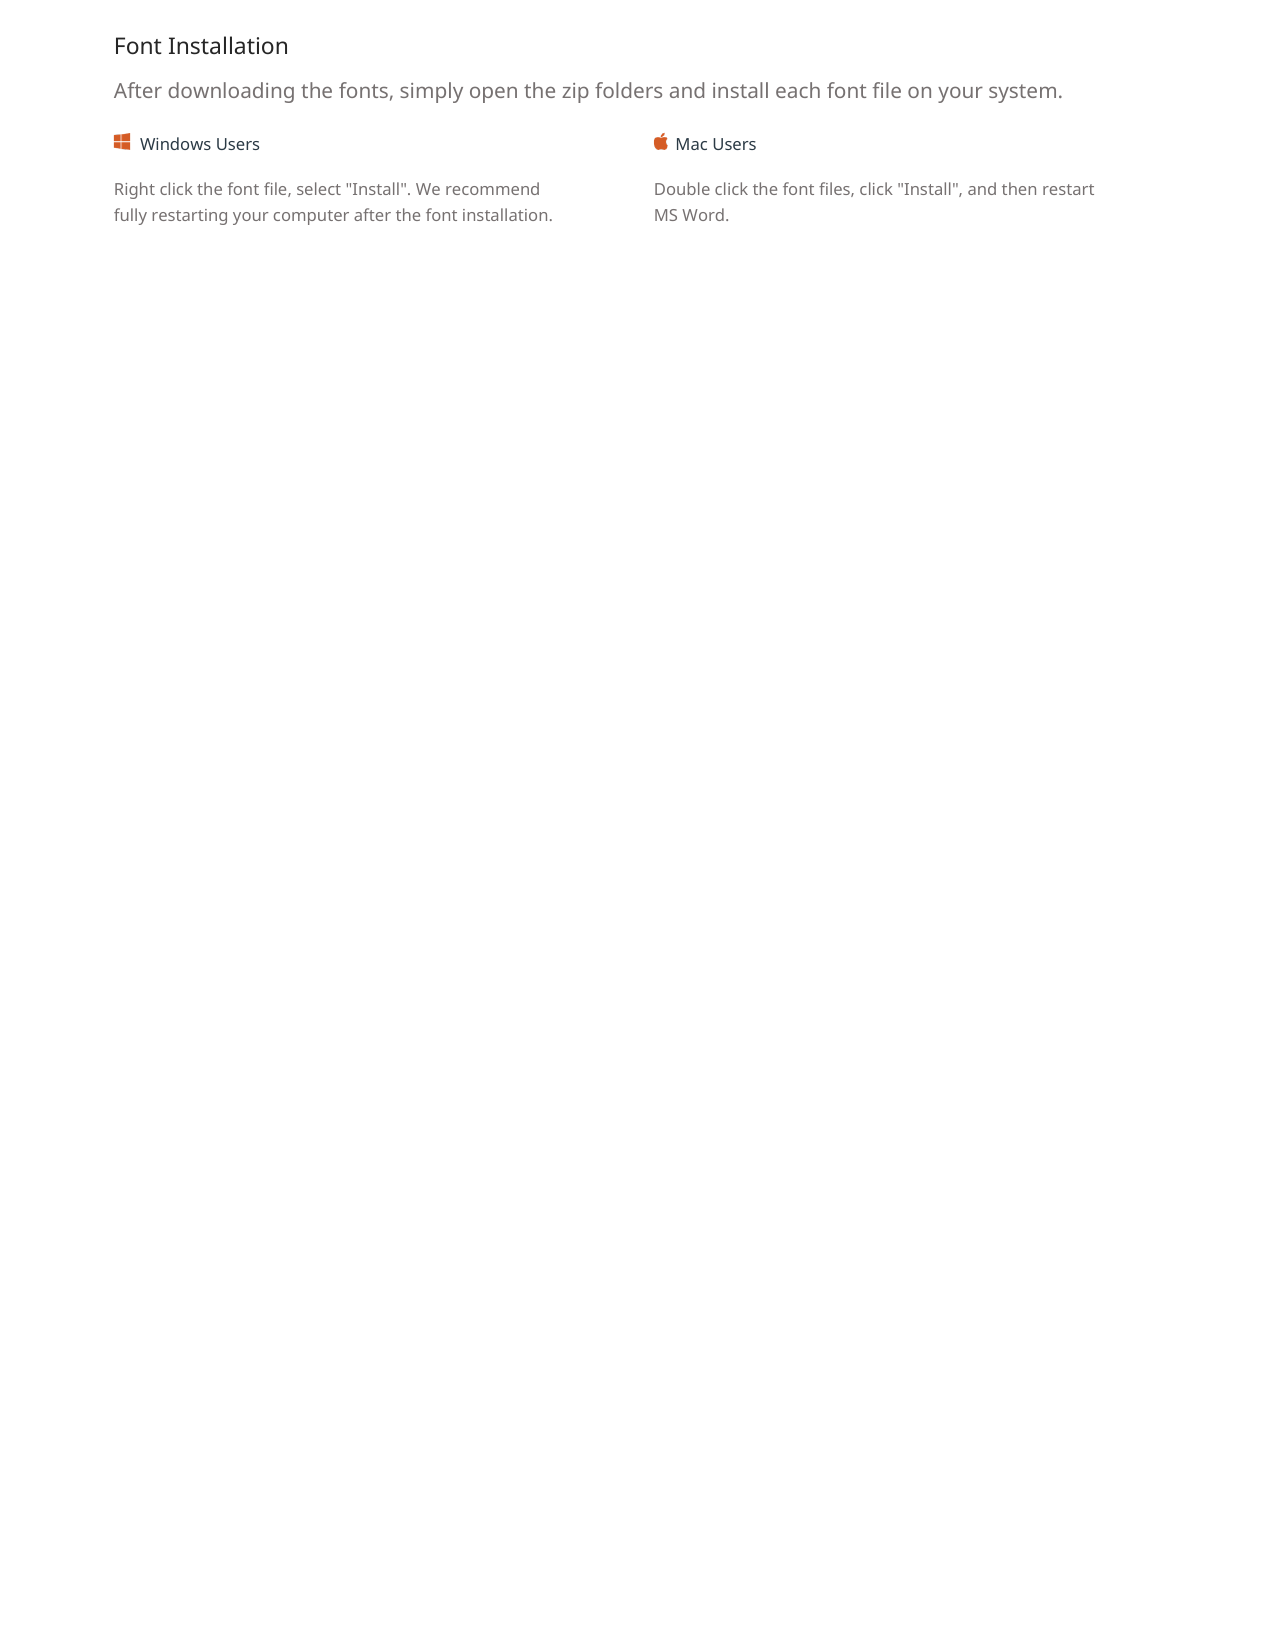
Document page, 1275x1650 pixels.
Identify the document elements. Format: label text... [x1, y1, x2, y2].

picture [113, 133, 131, 150]
table_cell Windows Users Right click the font file, select "Install". We recommend fully restarting your computer after the font installation. [114, 133, 630, 230]
table_cell Font Installation After downloading the fonts, simply open the zip folders and install each font file on your system. [114, 30, 1162, 132]
picture [653, 132, 668, 150]
table_cell Mac Users Double click the font files, click "Install", and then restart MS Word. [630, 133, 1162, 230]
